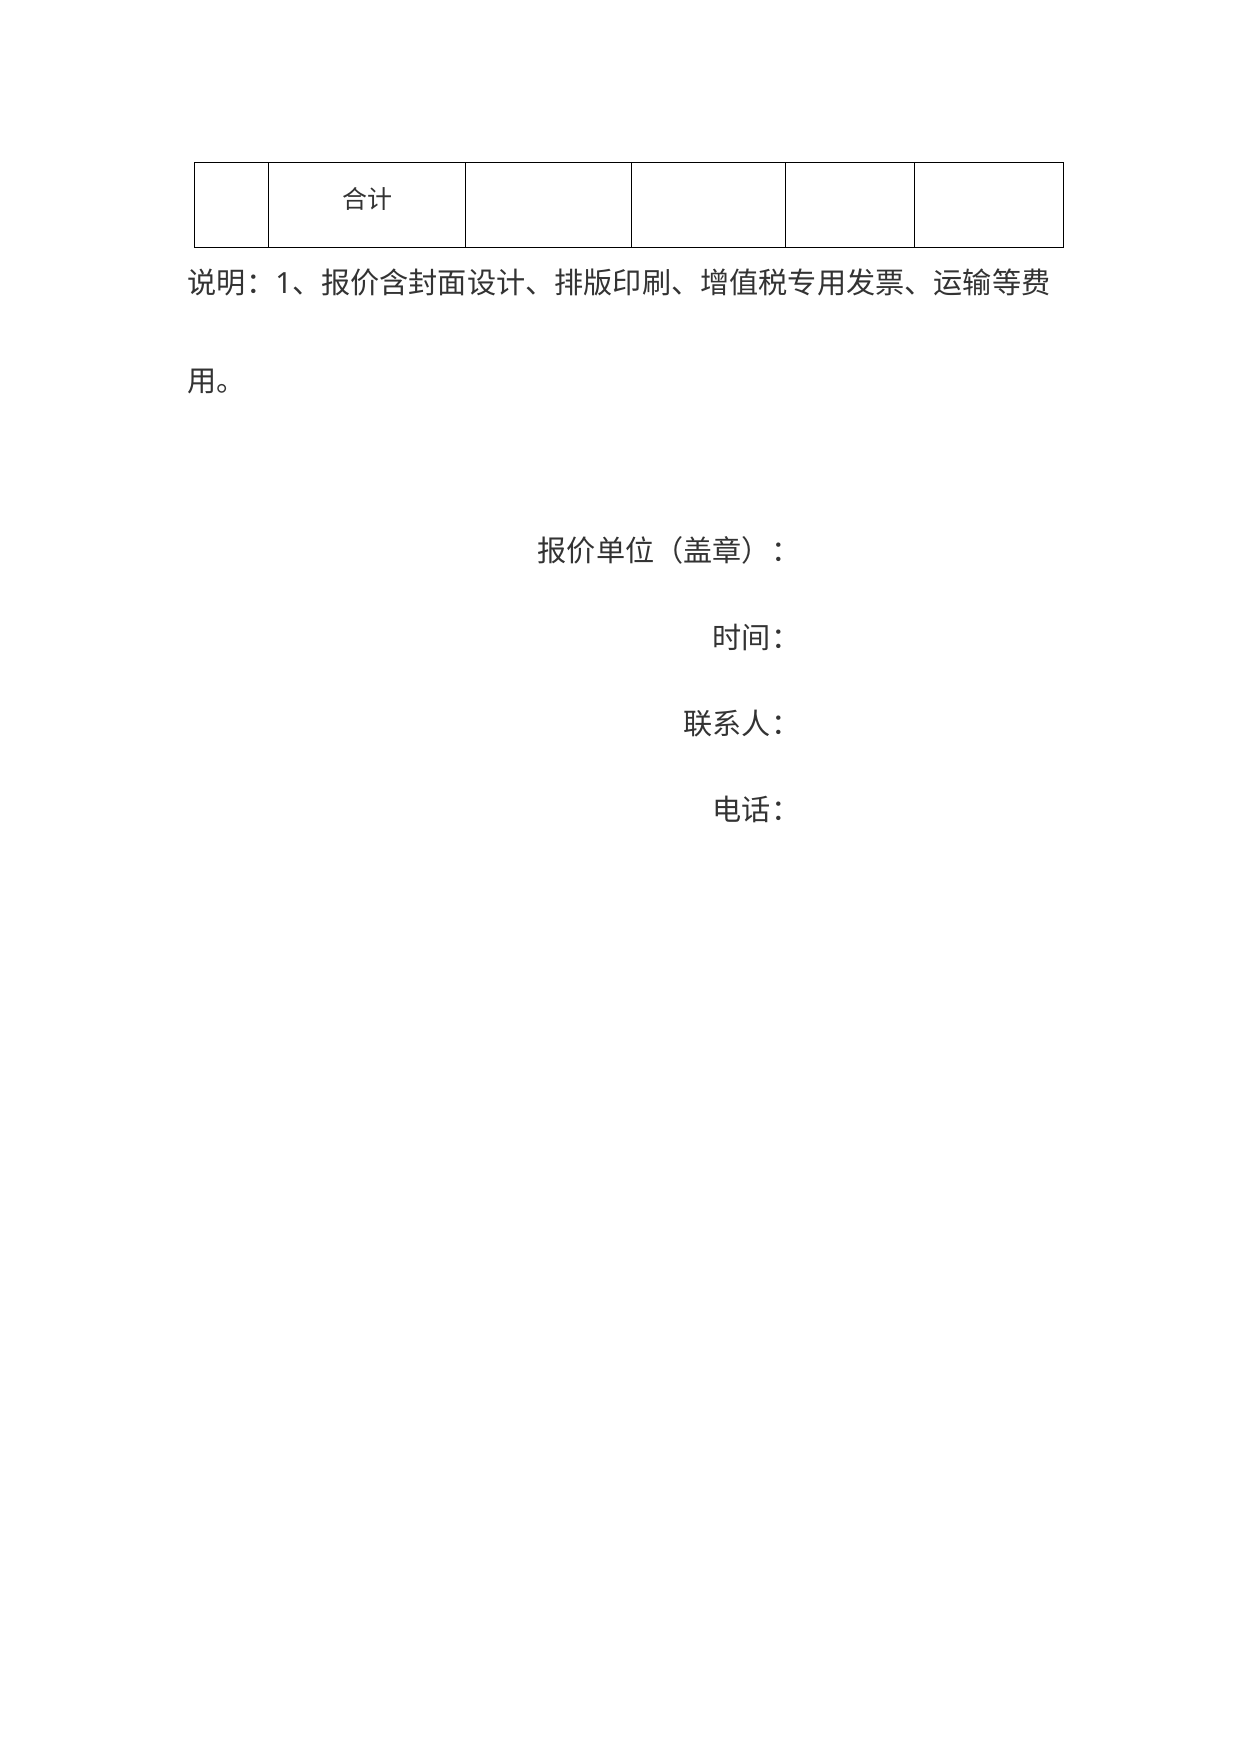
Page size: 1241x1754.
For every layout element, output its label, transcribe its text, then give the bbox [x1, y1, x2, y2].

table_cell [466, 163, 631, 247]
text 说明：1、报价含封面设计、排版印刷、增值税专用发票、运输等费用。 [187, 248, 1053, 411]
text 联系人： [187, 689, 1053, 754]
text 报价单位（盖章）： [187, 517, 1053, 582]
text 时间： [187, 603, 1053, 668]
table_cell 合计 [269, 163, 465, 247]
table_cell [915, 163, 1063, 247]
table_cell [632, 163, 785, 247]
table_cell [786, 163, 914, 247]
text 电话： [187, 775, 1053, 840]
table_cell [195, 163, 268, 247]
